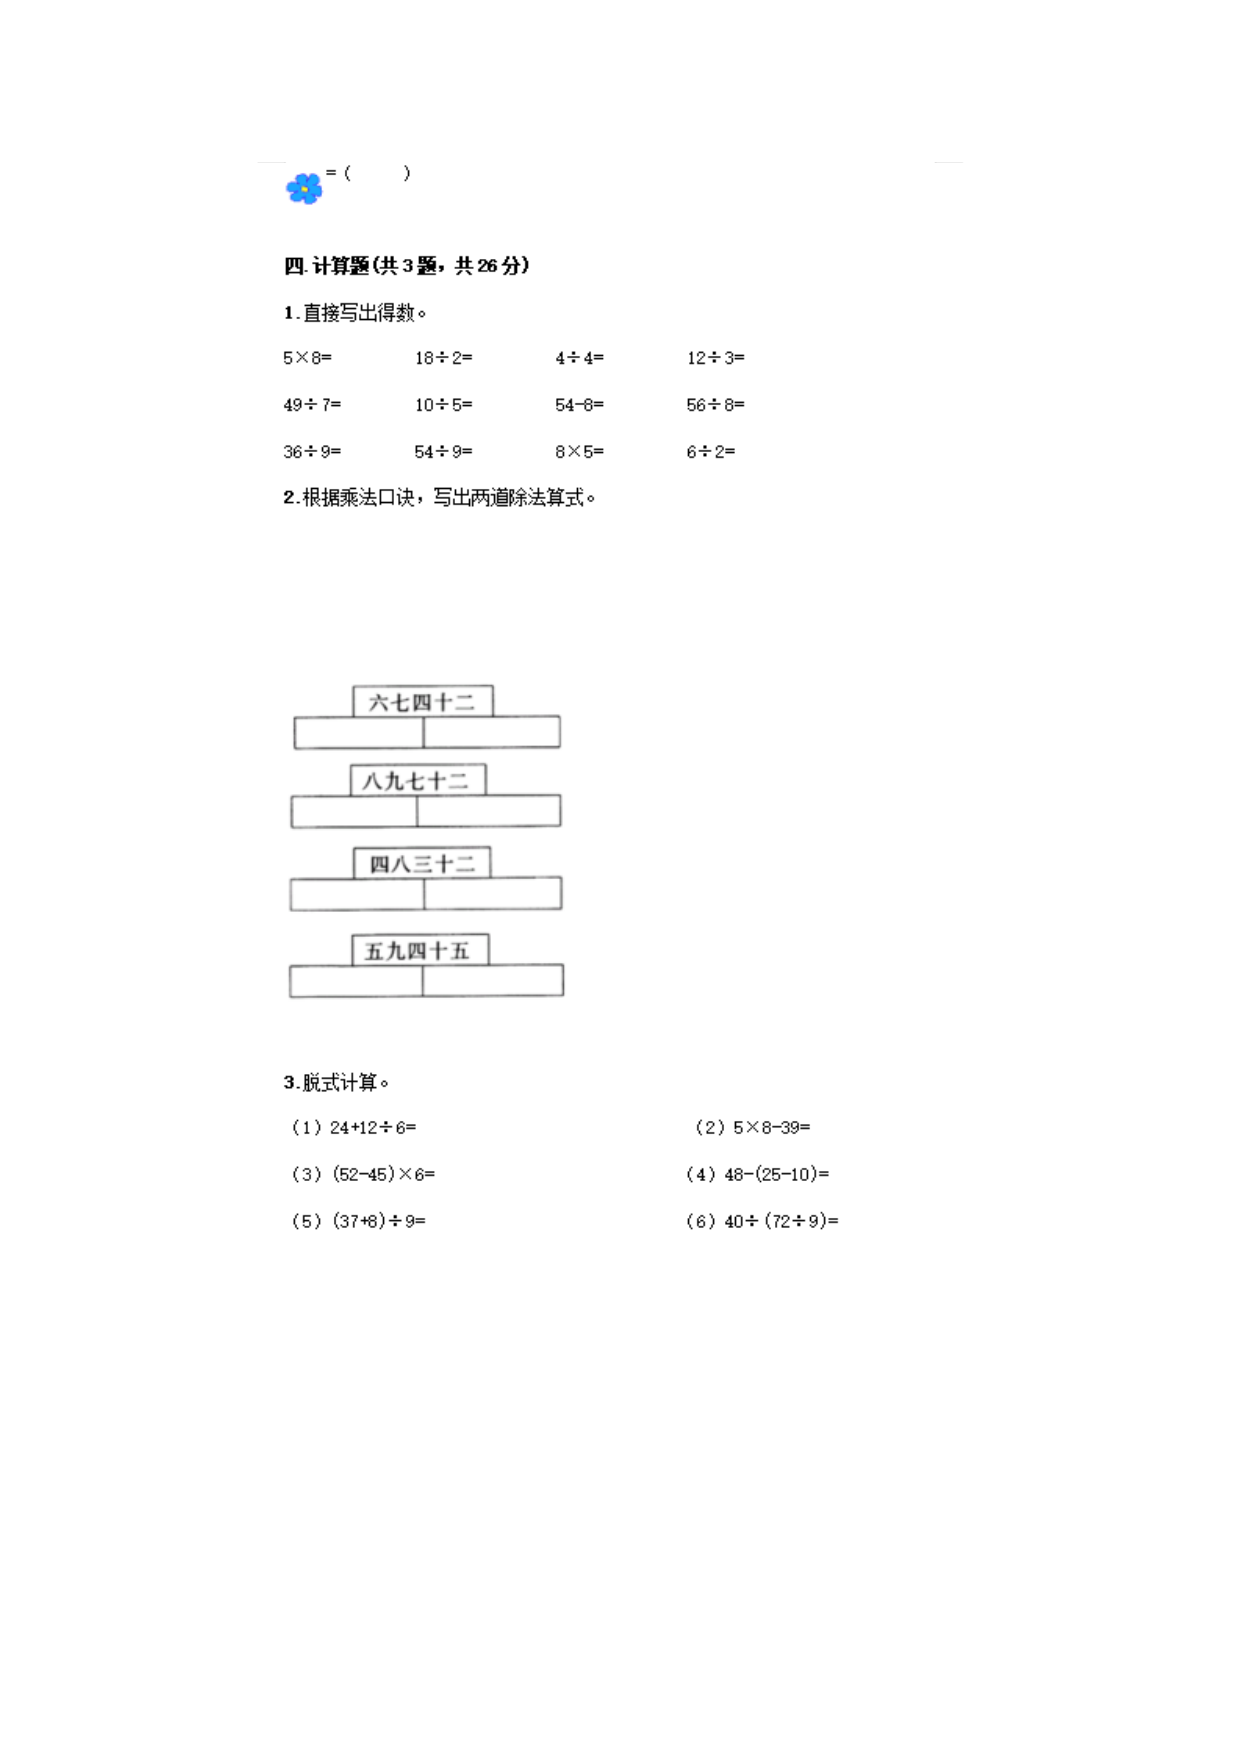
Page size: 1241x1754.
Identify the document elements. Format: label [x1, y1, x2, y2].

picture [236, 162, 1004, 1242]
